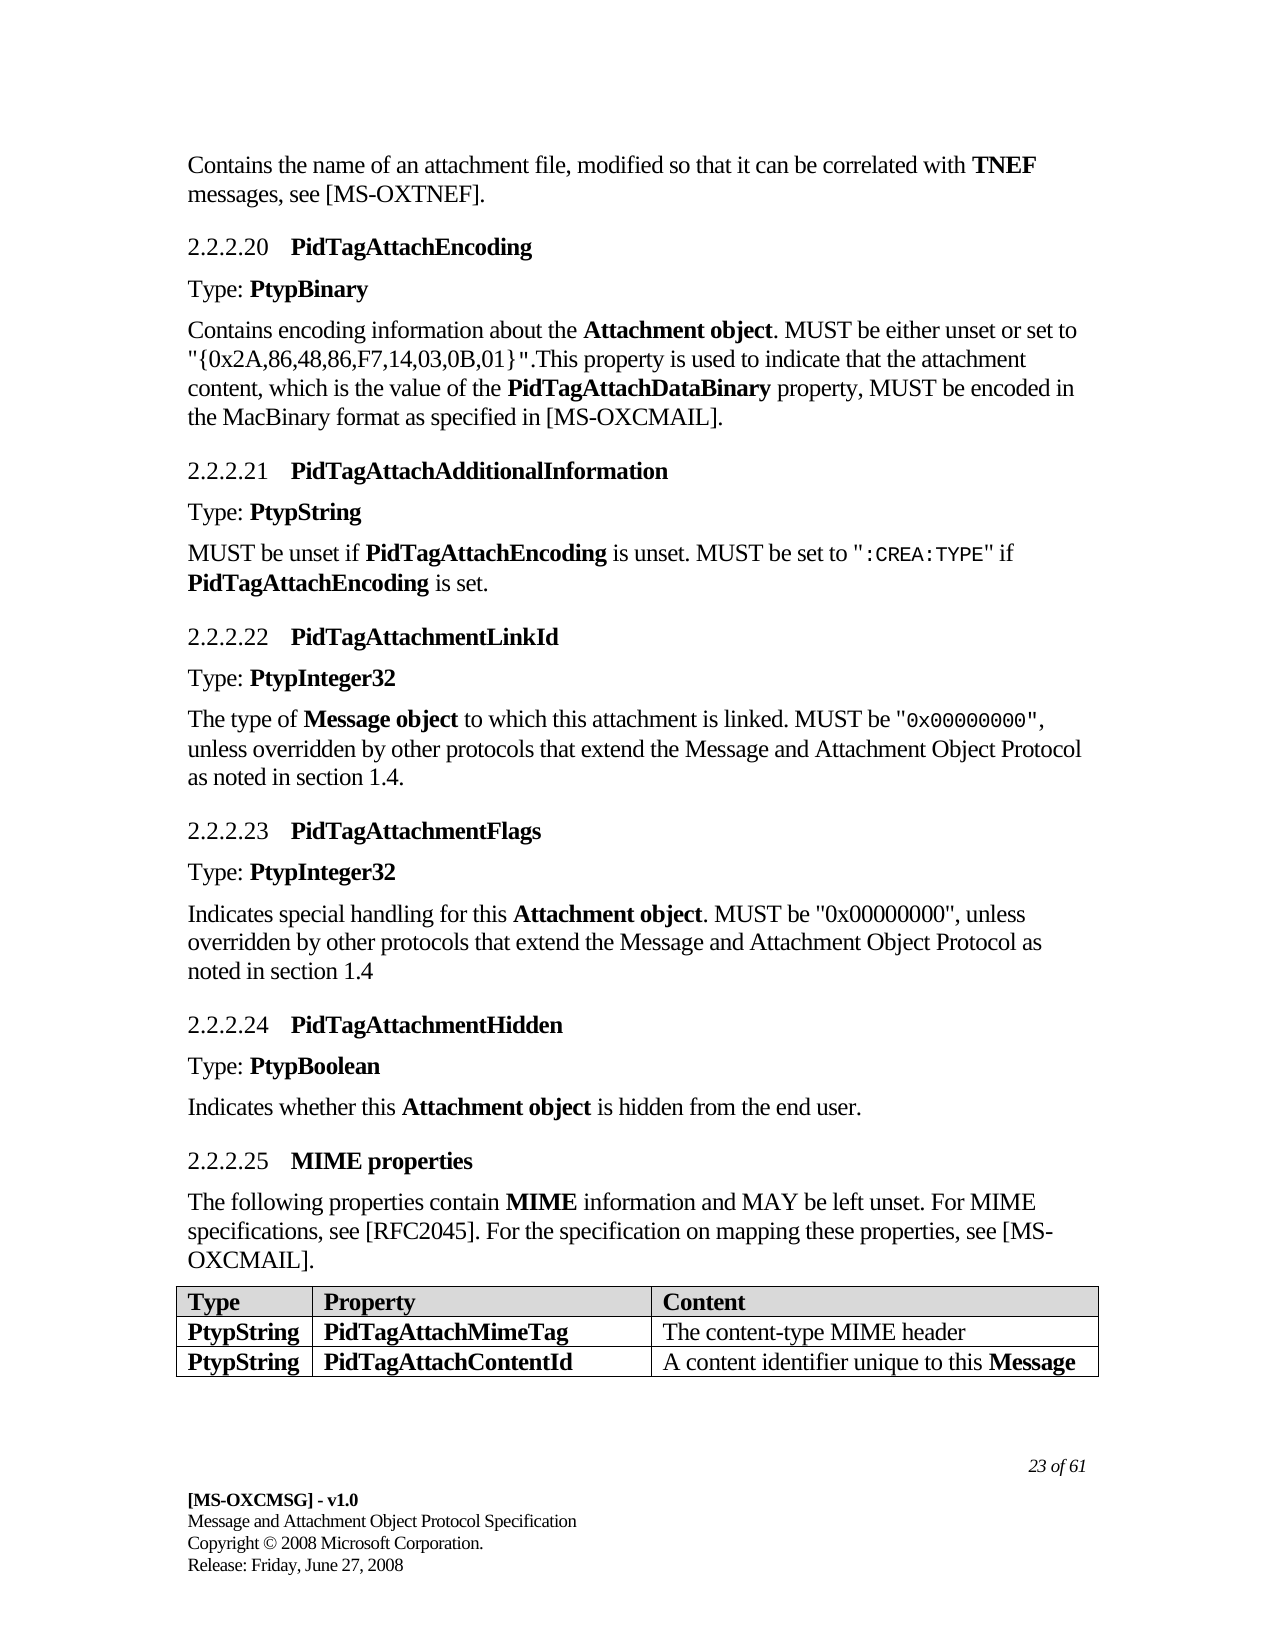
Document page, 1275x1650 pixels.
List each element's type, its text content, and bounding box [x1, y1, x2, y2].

subtitle MIME properties [187, 1146, 1087, 1175]
table_header Content [652, 1287, 1098, 1316]
text Contains encoding information about the Attachment object. MUST be either unset or set to "{0x2A,86,48,86,F7,14,03,0B,01}".This property is used to indicate that the attachment content, which is the value of the PidTagAttachDataBinary property, MUST be encoded in the MacBinary format as specified in [MS-OXCMAIL]. [187, 315, 1087, 431]
subtitle PidTagAttachmentFlags [187, 816, 1087, 845]
subtitle PidTagAttachEncoding [187, 232, 1087, 261]
table_cell PtypString [177, 1347, 312, 1376]
text Type: PtypInteger32 [187, 663, 1087, 692]
table_cell PidTagAttachMimeTag [313, 1317, 651, 1346]
text Type: PtypInteger32 [187, 857, 1087, 886]
table_header Type [177, 1287, 312, 1316]
subtitle PidTagAttachAdditionalInformation [187, 456, 1087, 484]
text The type of Message object to which this attachment is linked. MUST be "0x00000000", unless overridden by other protocols that extend the Message and Attachment Object Protocol as noted in section 1.4. [187, 704, 1087, 791]
text The following properties contain MIME information and MAY be left unset. For MIME specifications, see [RFC2045]. For the specification on mapping these properties, see [MS-OXCMAIL]. [187, 1187, 1087, 1274]
text Contains the name of an attachment file, modified so that it can be correlated with TNEF messages, see [MS-OXTNEF]. [187, 150, 1087, 207]
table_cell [313, 1347, 651, 1376]
text Type: PtypString [187, 497, 1087, 526]
text MUST be unset if PidTagAttachEncoding is unset. MUST be set to ":CREA:TYPE" if PidTagAttachEncoding is set. [187, 538, 1087, 597]
table_cell The content-type MIME header [652, 1317, 1098, 1346]
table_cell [652, 1347, 1098, 1376]
subtitle PidTagAttachmentHidden [187, 1010, 1087, 1039]
text Indicates whether this Attachment object is hidden from the end user. [187, 1092, 1087, 1121]
table_header Property [313, 1287, 651, 1316]
text Type: PtypBinary [187, 274, 1087, 302]
table_cell PtypString [177, 1317, 312, 1346]
subtitle PidTagAttachmentLinkId [187, 622, 1087, 650]
text Indicates special handling for this Attachment object. MUST be "0x00000000", unless overridden by other protocols that extend the Message and Attachment Object Protocol as noted in section 1.4 [187, 899, 1087, 985]
text Type: PtypBoolean [187, 1051, 1087, 1080]
